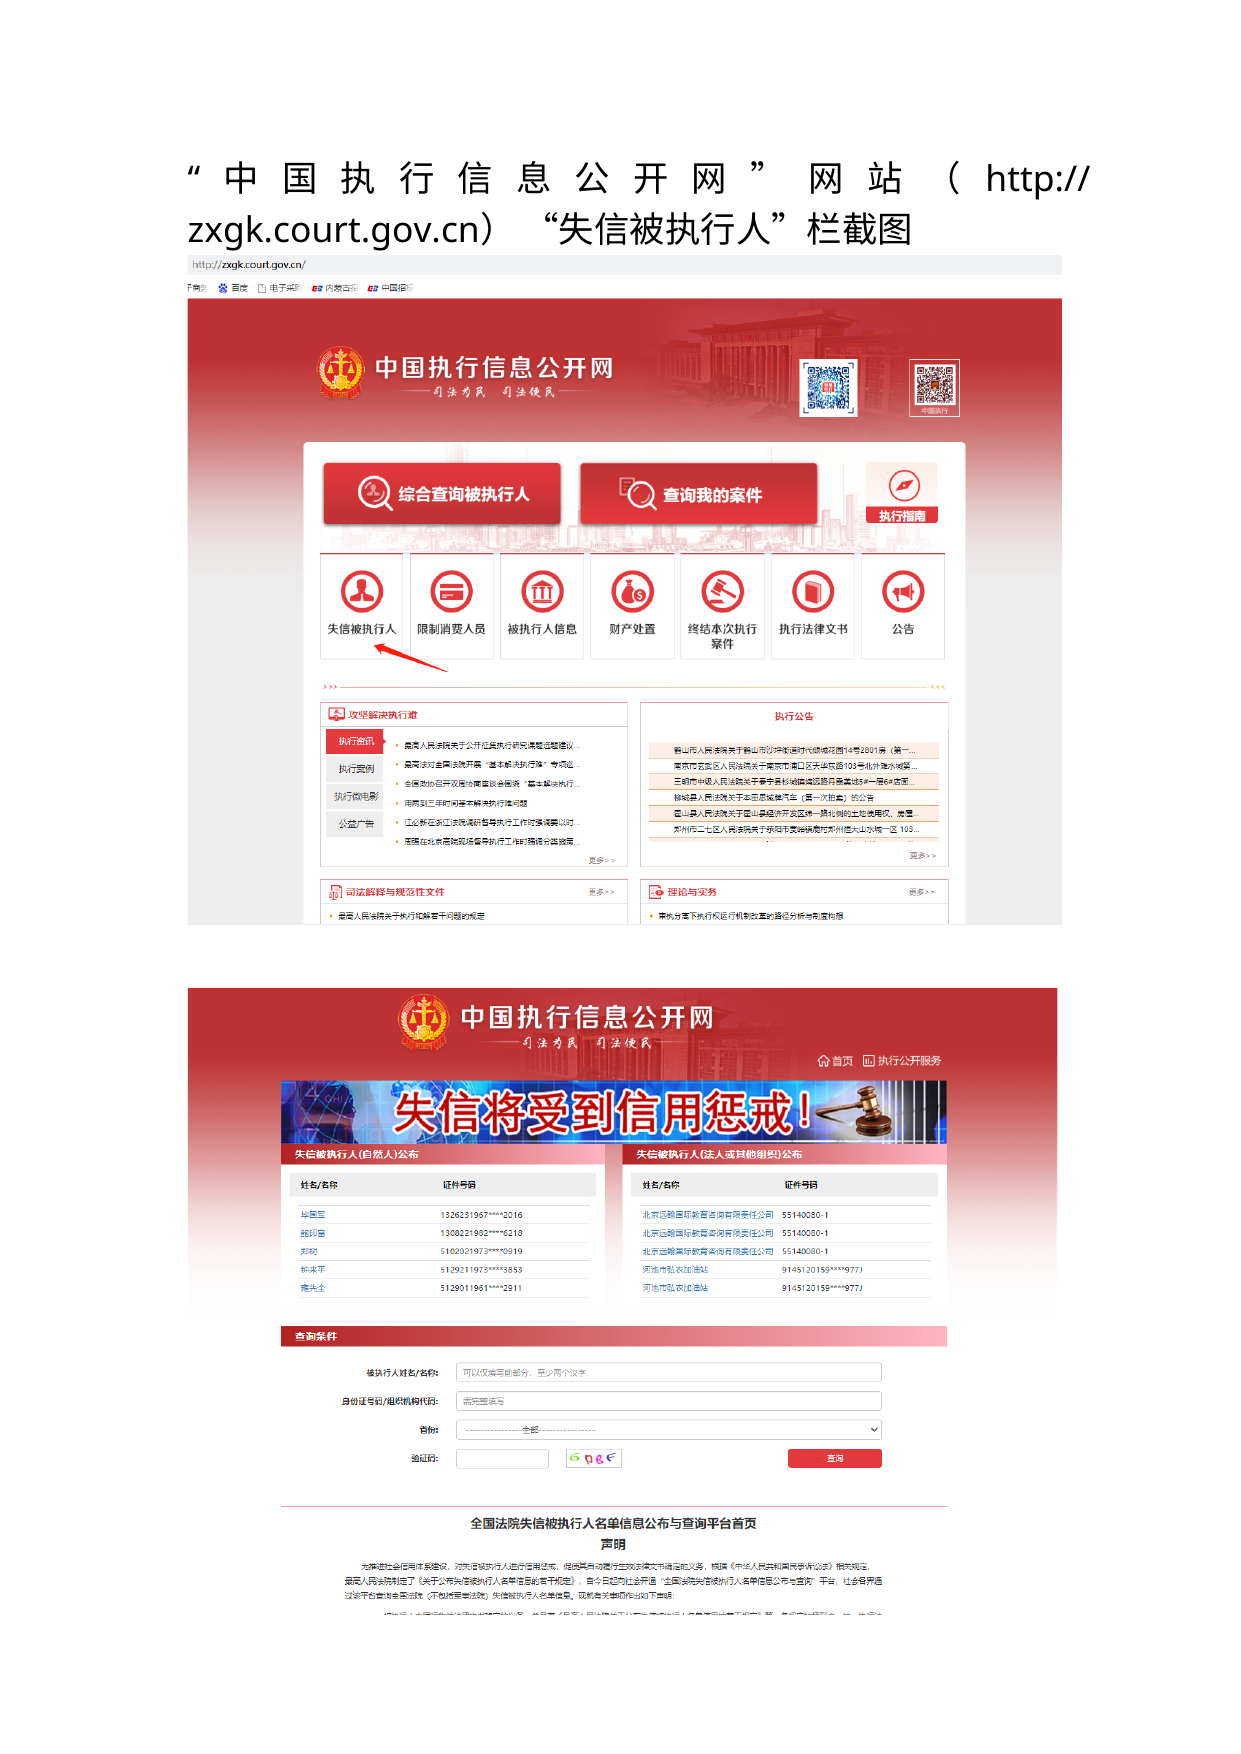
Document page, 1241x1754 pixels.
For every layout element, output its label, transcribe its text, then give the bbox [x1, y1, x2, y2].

picture [187, 986, 1058, 1615]
text “中国执行信息公开网”网站（http://zxgk.court.gov.cn） “失信被执行人”栏截图 [187, 150, 1090, 253]
picture [187, 252, 1062, 926]
